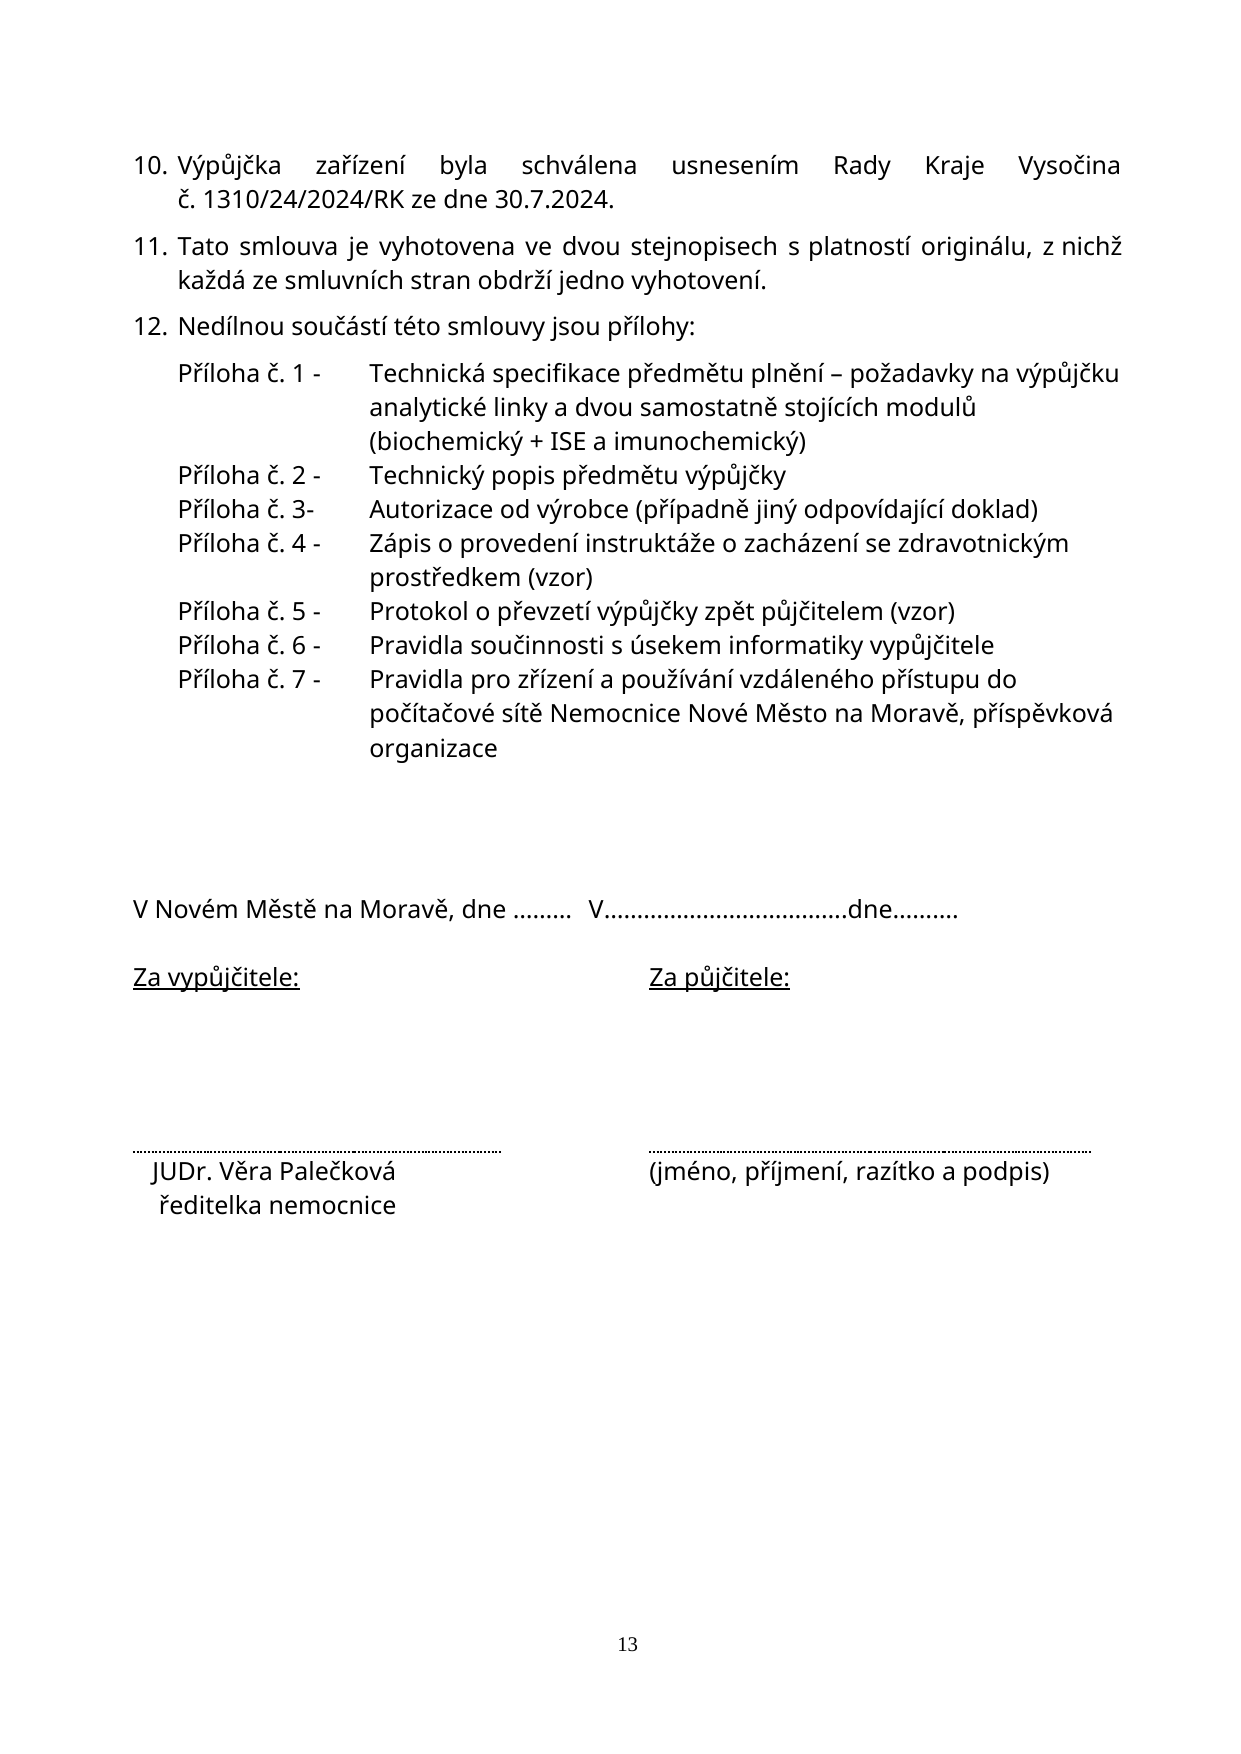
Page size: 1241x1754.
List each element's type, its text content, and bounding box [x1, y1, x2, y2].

text Příloha č. 4 - Zápis o provedení instruktáže o zacházení se zdravotnickým prostředkem (vzor) [177, 526, 1122, 594]
text V Novém Městě na Moravě, dne ……… V……………………………….dne………. [133, 891, 1122, 926]
text Příloha č. 6 - Pravidla součinnosti s úsekem informatiky vypůjčitele [177, 628, 1122, 662]
text JUDr. Věra Palečková (jméno, příjmení, razítko a podpis) [133, 1154, 1122, 1188]
text Příloha č. 2 - Technický popis předmětu výpůjčky [177, 458, 1122, 492]
text Příloha č. 1 - Technická specifikace předmětu plnění – požadavky na výpůjčku analytické linky a dvou samostatně stojících modulů (biochemický + ISE a imunochemický) [177, 356, 1122, 458]
text Za vypůjčitele: Za půjčitele: [133, 959, 1122, 994]
text Příloha č. 7 - Pravidla pro zřízení a používání vzdáleného přístupu do počítačové sítě Nemocnice Nové Město na Moravě, příspěvková organizace [177, 662, 1122, 764]
list Výpůjčka zařízení byla schválena usnesením Rady Kraje Vysočina č. 1310/24/2024/RK ze dne 30.7.2024. [133, 148, 1122, 216]
text Příloha č. 5 - Protokol o převzetí výpůjčky zpět půjčitelem (vzor) [177, 594, 1122, 628]
text Příloha č. 3- Autorizace od výrobce (případně jiný odpovídající doklad) [177, 492, 1122, 526]
list Nedílnou součástí této smlouvy jsou přílohy: [133, 309, 1122, 343]
text ředitelka nemocnice [133, 1188, 1122, 1222]
list Tato smlouva je vyhotovena ve dvou stejnopisech s platností originálu, z nichž každá ze smluvních stran obdrží jedno vyhotovení. [133, 228, 1122, 296]
